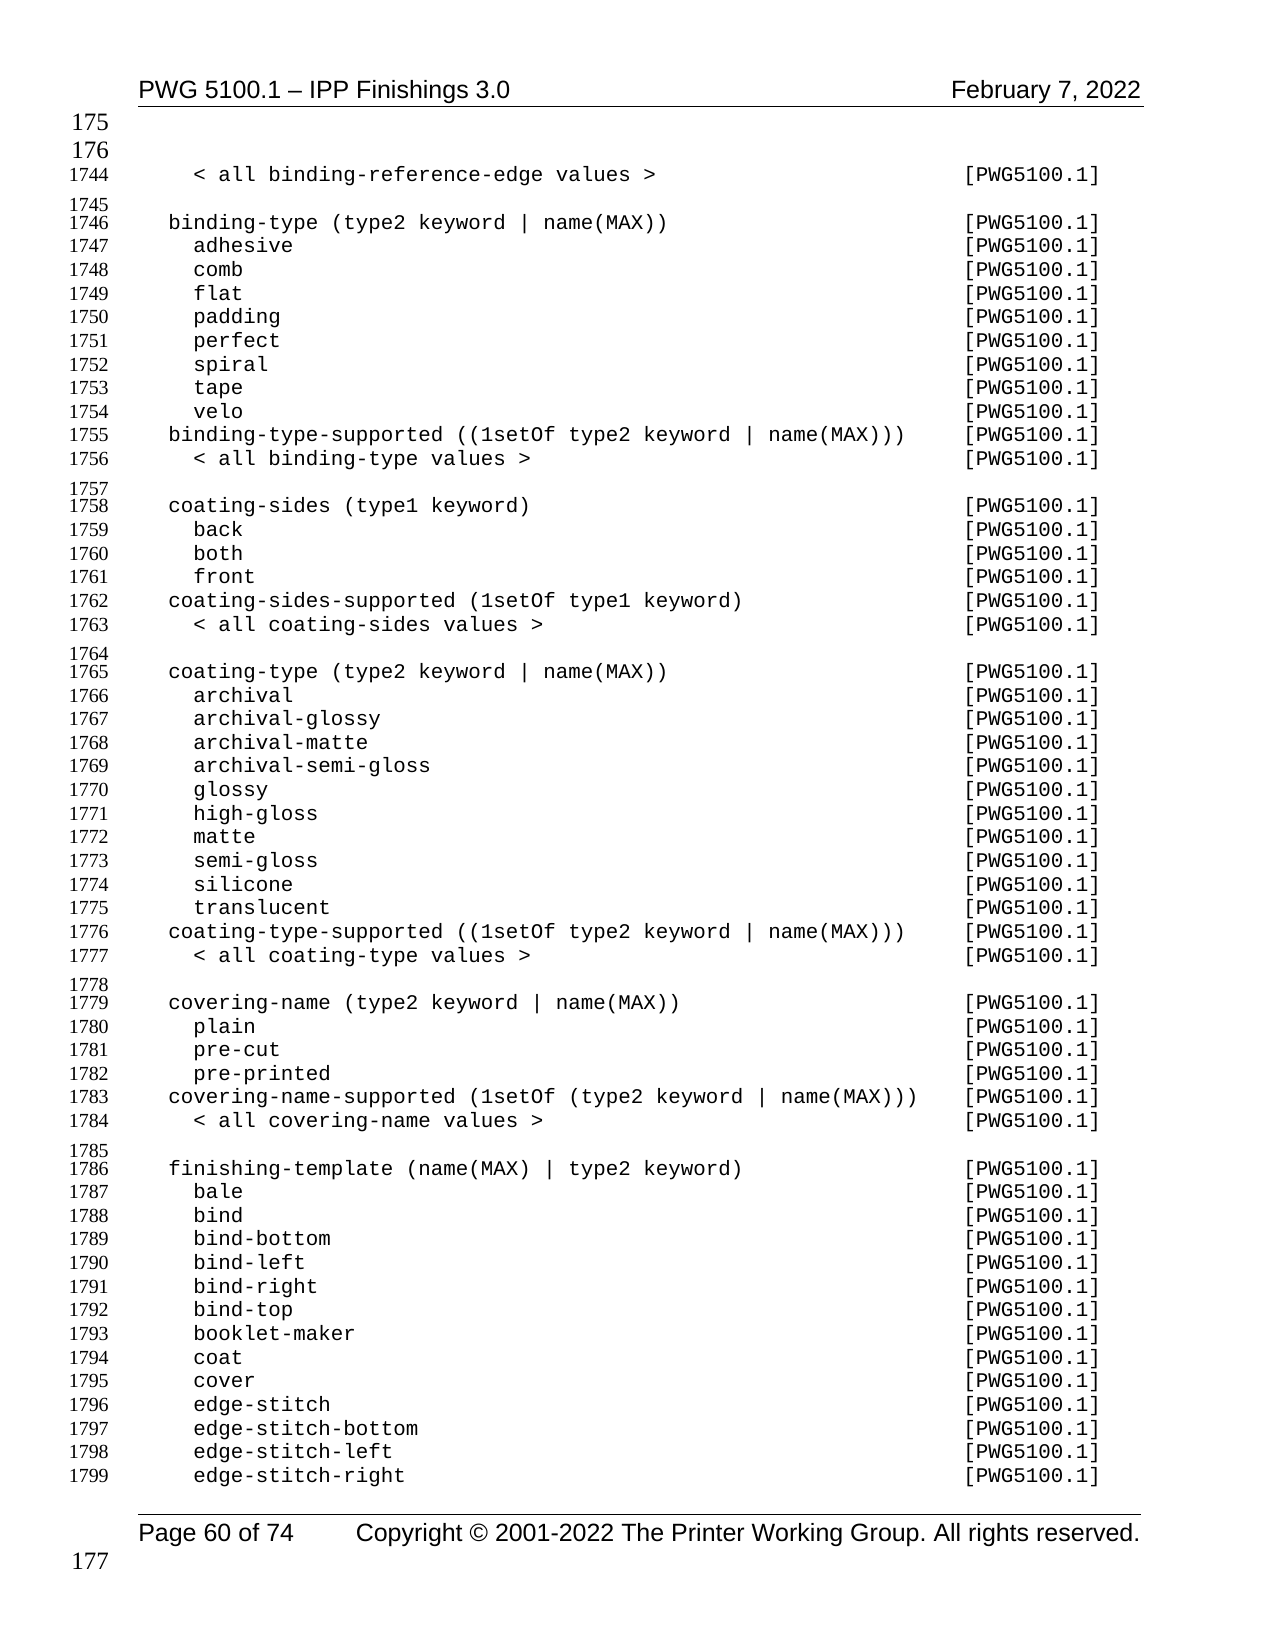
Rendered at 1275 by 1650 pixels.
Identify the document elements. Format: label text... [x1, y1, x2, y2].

text cover [PWG5100.1] [168, 1370, 1144, 1394]
text booklet-maker [PWG5100.1] [168, 1323, 1144, 1347]
text edge-stitch [PWG5100.1] [168, 1394, 1144, 1418]
text coating-type (type2 keyword | name(MAX)) [PWG5100.1] [168, 661, 1144, 684]
text binding-type-supported ((1setOf type2 keyword | name(MAX))) [PWG5100.1] [168, 424, 1144, 448]
text pre-cut [PWG5100.1] [168, 1039, 1144, 1063]
text archival-semi-gloss [PWG5100.1] [168, 756, 1144, 779]
text plain [PWG5100.1] [168, 1016, 1144, 1039]
text flat [PWG5100.1] [168, 283, 1144, 306]
text < all binding-reference-edge values > [PWG5100.1] [168, 164, 1144, 188]
text bind-right [PWG5100.1] [168, 1276, 1144, 1299]
text < all binding-type values > [PWG5100.1] [168, 448, 1144, 472]
text coating-type-supported ((1setOf type2 keyword | name(MAX))) [PWG5100.1] [168, 921, 1144, 945]
text < all coating-type values > [PWG5100.1] [168, 945, 1144, 968]
text silicone [PWG5100.1] [168, 874, 1144, 897]
text edge-stitch-right [PWG5100.1] [168, 1465, 1144, 1488]
text bind [PWG5100.1] [168, 1205, 1144, 1228]
text glossy [PWG5100.1] [168, 779, 1144, 803]
text perfect [PWG5100.1] [168, 330, 1144, 353]
text comb [PWG5100.1] [168, 259, 1144, 283]
text < all coating-sides values > [PWG5100.1] [168, 614, 1144, 637]
text archival-glossy [PWG5100.1] [168, 708, 1144, 732]
text covering-name (type2 keyword | name(MAX)) [PWG5100.1] [168, 992, 1144, 1016]
text edge-stitch-left [PWG5100.1] [168, 1441, 1144, 1465]
text covering-name-supported (1setOf (type2 keyword | name(MAX))) [PWG5100.1] [168, 1087, 1144, 1110]
text spiral [PWG5100.1] [168, 353, 1144, 377]
text bind-bottom [PWG5100.1] [168, 1228, 1144, 1252]
text front [PWG5100.1] [168, 566, 1144, 590]
text finishing-template (name(MAX) | type2 keyword) [PWG5100.1] [168, 1157, 1144, 1181]
text semi-gloss [PWG5100.1] [168, 850, 1144, 874]
text translucent [PWG5100.1] [168, 897, 1144, 921]
text binding-type (type2 keyword | name(MAX)) [PWG5100.1] [168, 212, 1144, 235]
text pre-printed [PWG5100.1] [168, 1063, 1144, 1087]
text coat [PWG5100.1] [168, 1347, 1144, 1370]
text matte [PWG5100.1] [168, 826, 1144, 850]
text high-gloss [PWG5100.1] [168, 803, 1144, 826]
text velo [PWG5100.1] [168, 401, 1144, 424]
text bind-left [PWG5100.1] [168, 1252, 1144, 1276]
text both [PWG5100.1] [168, 543, 1144, 566]
text tape [PWG5100.1] [168, 377, 1144, 401]
text coating-sides (type1 keyword) [PWG5100.1] [168, 495, 1144, 519]
text archival-matte [PWG5100.1] [168, 732, 1144, 756]
text back [PWG5100.1] [168, 519, 1144, 543]
text adhesive [PWG5100.1] [168, 235, 1144, 259]
text coating-sides-supported (1setOf type1 keyword) [PWG5100.1] [168, 590, 1144, 614]
text padding [PWG5100.1] [168, 306, 1144, 330]
text edge-stitch-bottom [PWG5100.1] [168, 1418, 1144, 1441]
text bind-top [PWG5100.1] [168, 1299, 1144, 1323]
text archival [PWG5100.1] [168, 684, 1144, 708]
text bale [PWG5100.1] [168, 1181, 1144, 1205]
text < all covering-name values > [PWG5100.1] [168, 1110, 1144, 1134]
